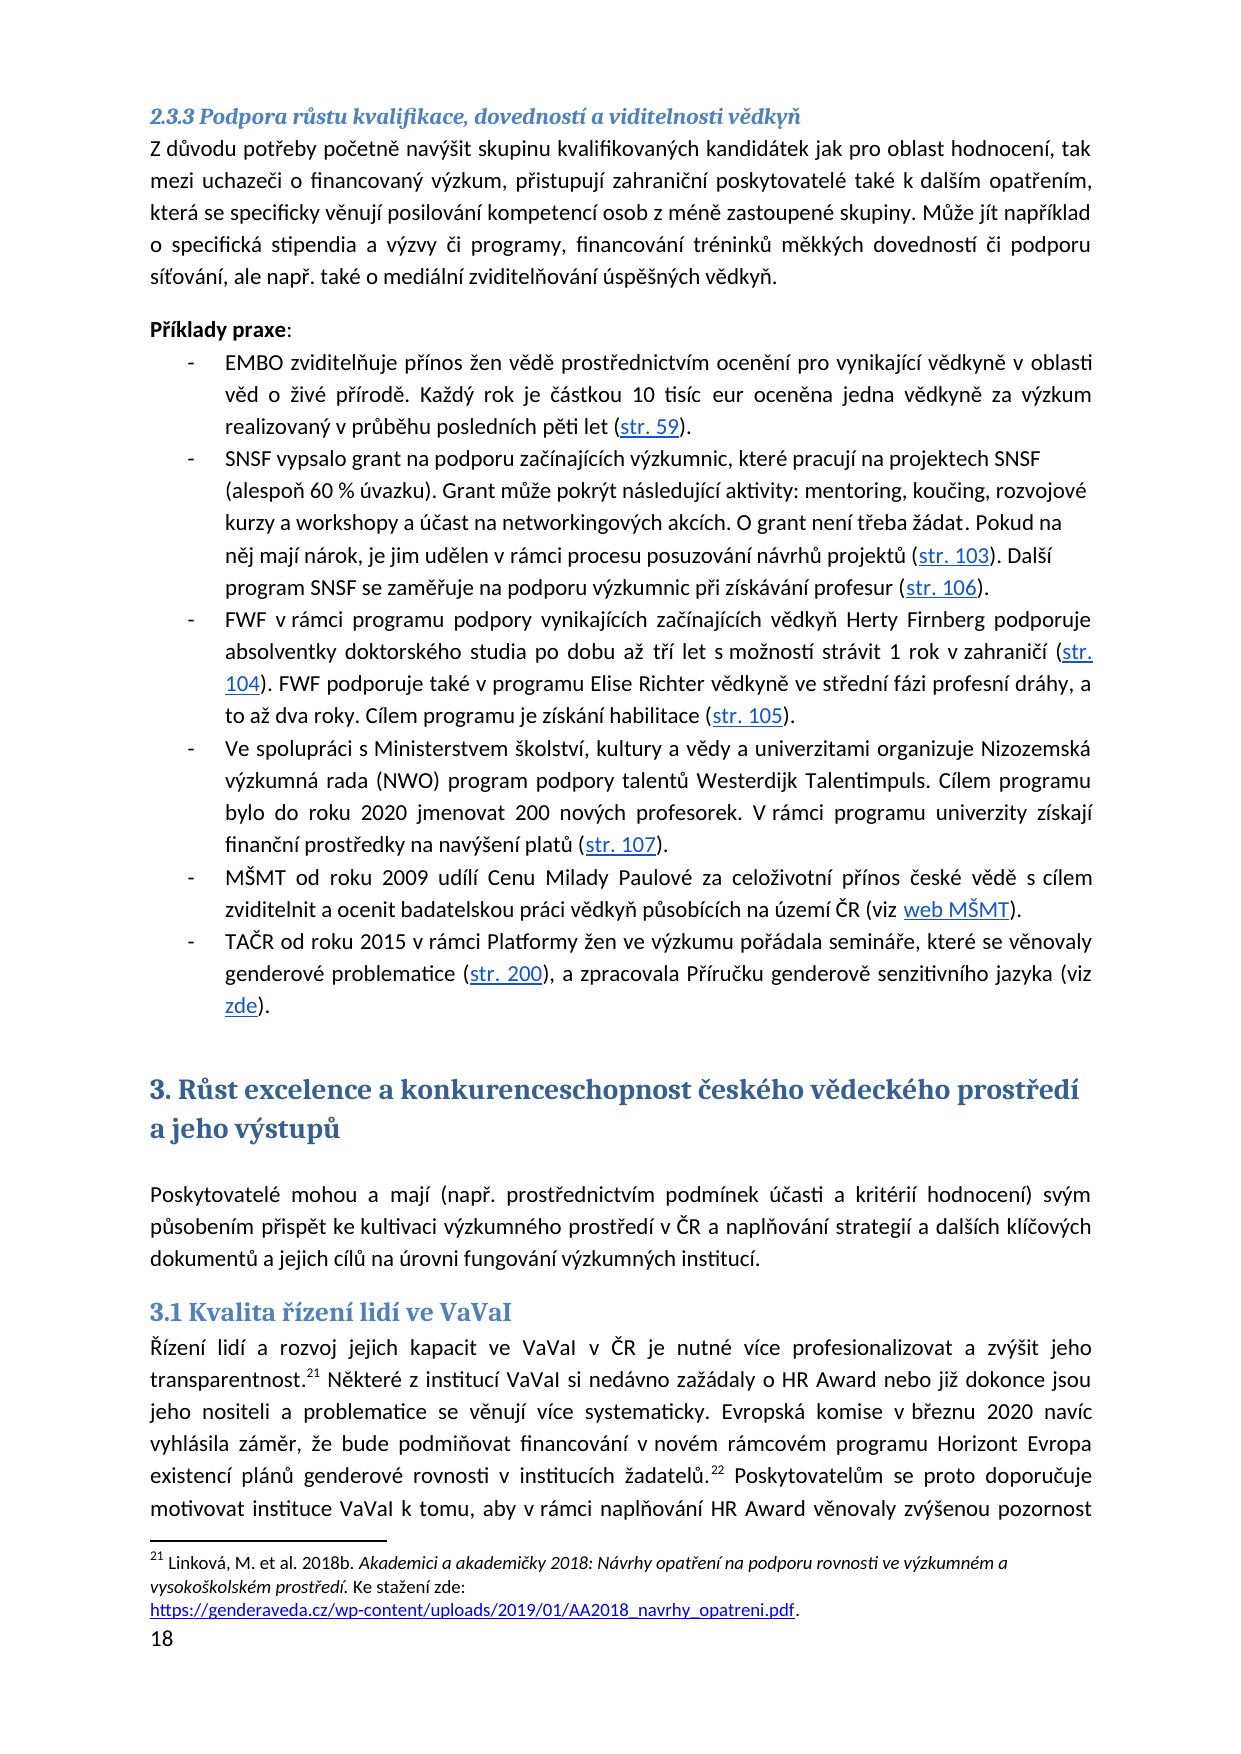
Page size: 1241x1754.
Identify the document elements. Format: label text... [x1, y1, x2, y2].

list Ve spolupráci s Ministerstvem školství, kultury a vědy a univerzitami organizuje Nizozemská výzkumná rada (NWO) program podpory talentů Westerdijk Talentimpuls. Cílem programu bylo do roku 2020 jmenovat 200 nových profesorek. V rámci programu univerzity získají finanční prostředky na navýšení platů (str. 107). [187, 734, 1093, 858]
list SNSF vypsalo grant na podporu začínajících výzkumnic, které pracují na projektech SNSF (alespoň 60 % úvazku). Grant může pokrýt následující aktivity: mentoring, koučing, rozvojové kurzy a workshopy a účast na networkingových akcích. O grant není třeba žádat. Pokud na něj mají nárok, je jim udělen v rámci procesu posuzování návrhů projektů (str. 103). Další program SNSF se zaměřuje na podporu výzkumnic při získávání profesur (str. 106). [187, 444, 1093, 601]
list MŠMT od roku 2009 udílí Cenu Milady Paulové za celoživotní přínos české vědě s cílem zviditelnit a ocenit badatelskou práci vědkyň působících na území ČR (viz web MŠMT). [187, 863, 1093, 923]
text Příklady praxe: [150, 315, 1093, 343]
subtitle 3. Růst excelence a konkurenceschopnost českého vědeckého prostředí a jeho výstupů [150, 1073, 1093, 1146]
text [150, 1333, 1093, 1522]
subtitle 3.1 Kvalita řízení lidí ve VaVaI [150, 1297, 1093, 1328]
list FWF v rámci programu podpory vynikajících začínajících vědkyň Herty Firnberg podporuje absolventky doktorského studia po dobu až tří let s možností strávit 1 rok v zahraničí (str. 104). FWF podporuje také v programu Elise Richter vědkyně ve střední fázi profesní dráhy, a to až dva roky. Cílem programu je získání habilitace (str. 105). [187, 605, 1093, 730]
list EMBO zviditelňuje přínos žen vědě prostřednictvím ocenění pro vynikající vědkyně v oblasti věd o živé přírodě. Každý rok je částkou 10 tisíc eur oceněna jedna vědkyně za výzkum realizovaný v průběhu posledních pěti let (str. 59). [187, 348, 1093, 440]
list TAČR od roku 2015 v rámci Platformy žen ve výzkumu pořádala semináře, které se věnovaly genderové problematice (str. 200), a zpracovala Příručku genderově senzitivního jazyka (viz zde). [187, 927, 1093, 1019]
text Z důvodu potřeby početně navýšit skupinu kvalifikovaných kandidátek jak pro oblast hodnocení, tak mezi uchazeči o financovaný výzkum, přistupují zahraniční poskytovatelé také k dalším opatřením, která se specificky věnují posilování kompetencí osob z méně zastoupené skupiny. Může jít například o specifická stipendia a výzvy či programy, financování tréninků měkkých dovedností či podporu síťování, ale např. také o mediální zviditelňování úspěšných vědkyň. [150, 134, 1093, 290]
text Poskytovatelé mohou a mají (např. prostřednictvím podmínek účasti a kritérií hodnocení) svým působením přispět ke kultivaci výzkumného prostředí v ČR a naplňování strategií a dalších klíčových dokumentů a jejich cílů na úrovni fungování výzkumných institucí. [150, 1180, 1093, 1272]
subtitle 2.3.3 Podpora růstu kvalifikace, dovedností a viditelnosti vědkyň [150, 103, 1093, 130]
